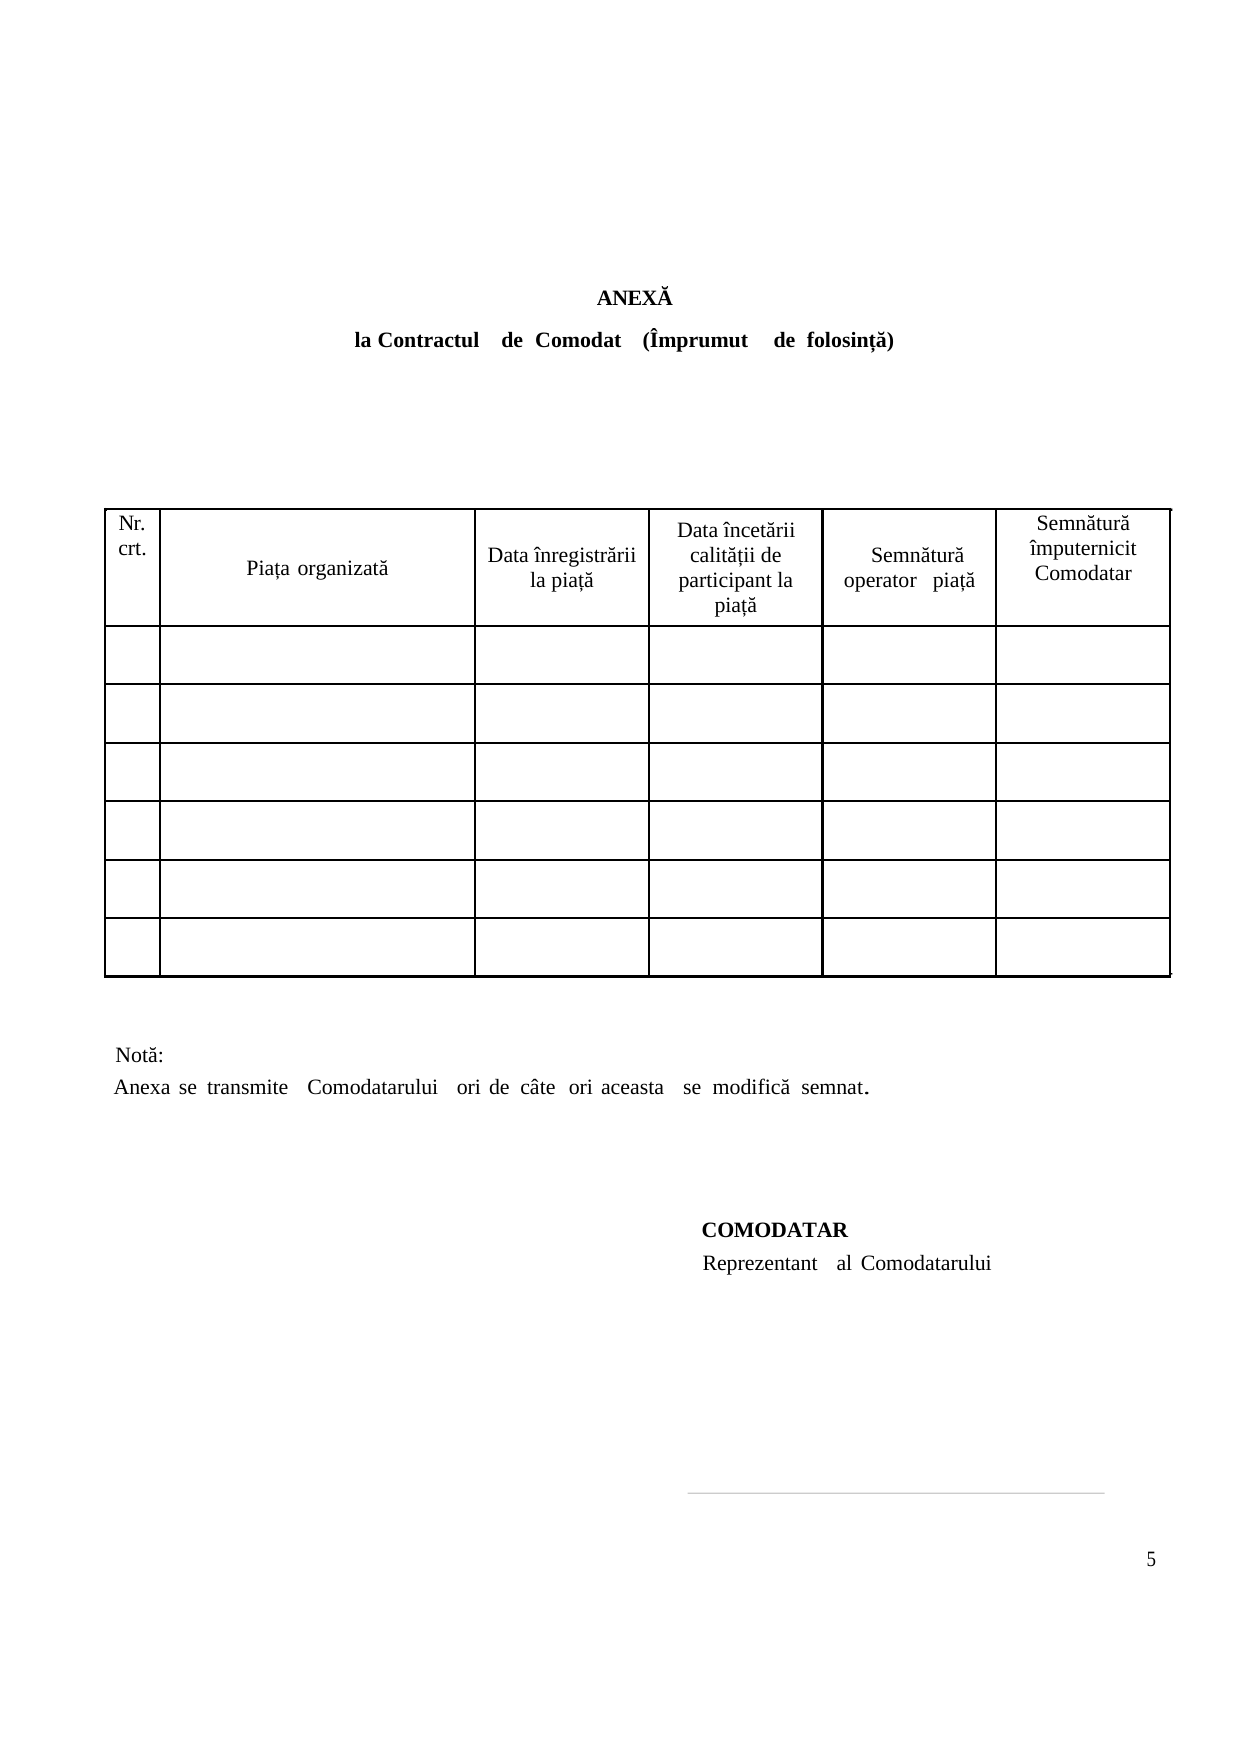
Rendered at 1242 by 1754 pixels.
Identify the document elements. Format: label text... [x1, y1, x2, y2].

text Notă: [113, 1042, 1173, 1067]
table_cell [476, 627, 648, 683]
text Anexa se transmite Comodatarului ori de câte ori aceasta se modifică semnat. [113, 1074, 1173, 1099]
table_cell [650, 685, 821, 742]
table_cell [476, 919, 648, 975]
text ANEXĂ [354, 285, 1173, 310]
table_cell [161, 685, 474, 742]
text COMODATAR [701, 1217, 1173, 1242]
table_header Semnătură operator piață [824, 510, 995, 624]
table_cell [997, 919, 1169, 975]
table_cell [824, 802, 995, 858]
table_cell [824, 744, 995, 800]
table_cell [161, 802, 474, 858]
table_cell [106, 744, 159, 800]
table_header Data înregistrării la piață [476, 510, 648, 624]
table_cell [161, 861, 474, 917]
table_cell [106, 627, 159, 683]
table_header Piața organizată [161, 510, 474, 624]
table_cell [106, 861, 159, 917]
table_cell [997, 802, 1169, 858]
table_cell [476, 685, 648, 742]
table_cell [824, 627, 995, 683]
table_cell [997, 861, 1169, 917]
table_cell [650, 919, 821, 975]
table_cell [824, 919, 995, 975]
table_cell [997, 685, 1169, 742]
table_cell [476, 861, 648, 917]
text Reprezentant al Comodatarului [702, 1249, 1173, 1275]
table_cell [650, 802, 821, 858]
text la Contractul de Comodat (Împrumut de folosință) [354, 327, 1173, 352]
table_cell [997, 744, 1169, 800]
table_cell [650, 627, 821, 683]
table_header Semnătură împuternicit Comodatar [997, 510, 1169, 624]
table_header Nr. crt. [106, 510, 159, 624]
table_cell [161, 627, 474, 683]
table_cell [161, 919, 474, 975]
table_cell [650, 861, 821, 917]
table_header Data încetării calității de participant la piață [650, 510, 821, 624]
table_cell [476, 802, 648, 858]
table_cell [106, 919, 159, 975]
table_cell [106, 685, 159, 742]
table_cell [997, 627, 1169, 683]
table_cell [824, 861, 995, 917]
text 5 [1146, 1546, 1173, 1571]
table_cell [106, 802, 159, 858]
table_cell [824, 685, 995, 742]
table_cell [650, 744, 821, 800]
table_cell [476, 744, 648, 800]
table_cell [161, 744, 474, 800]
